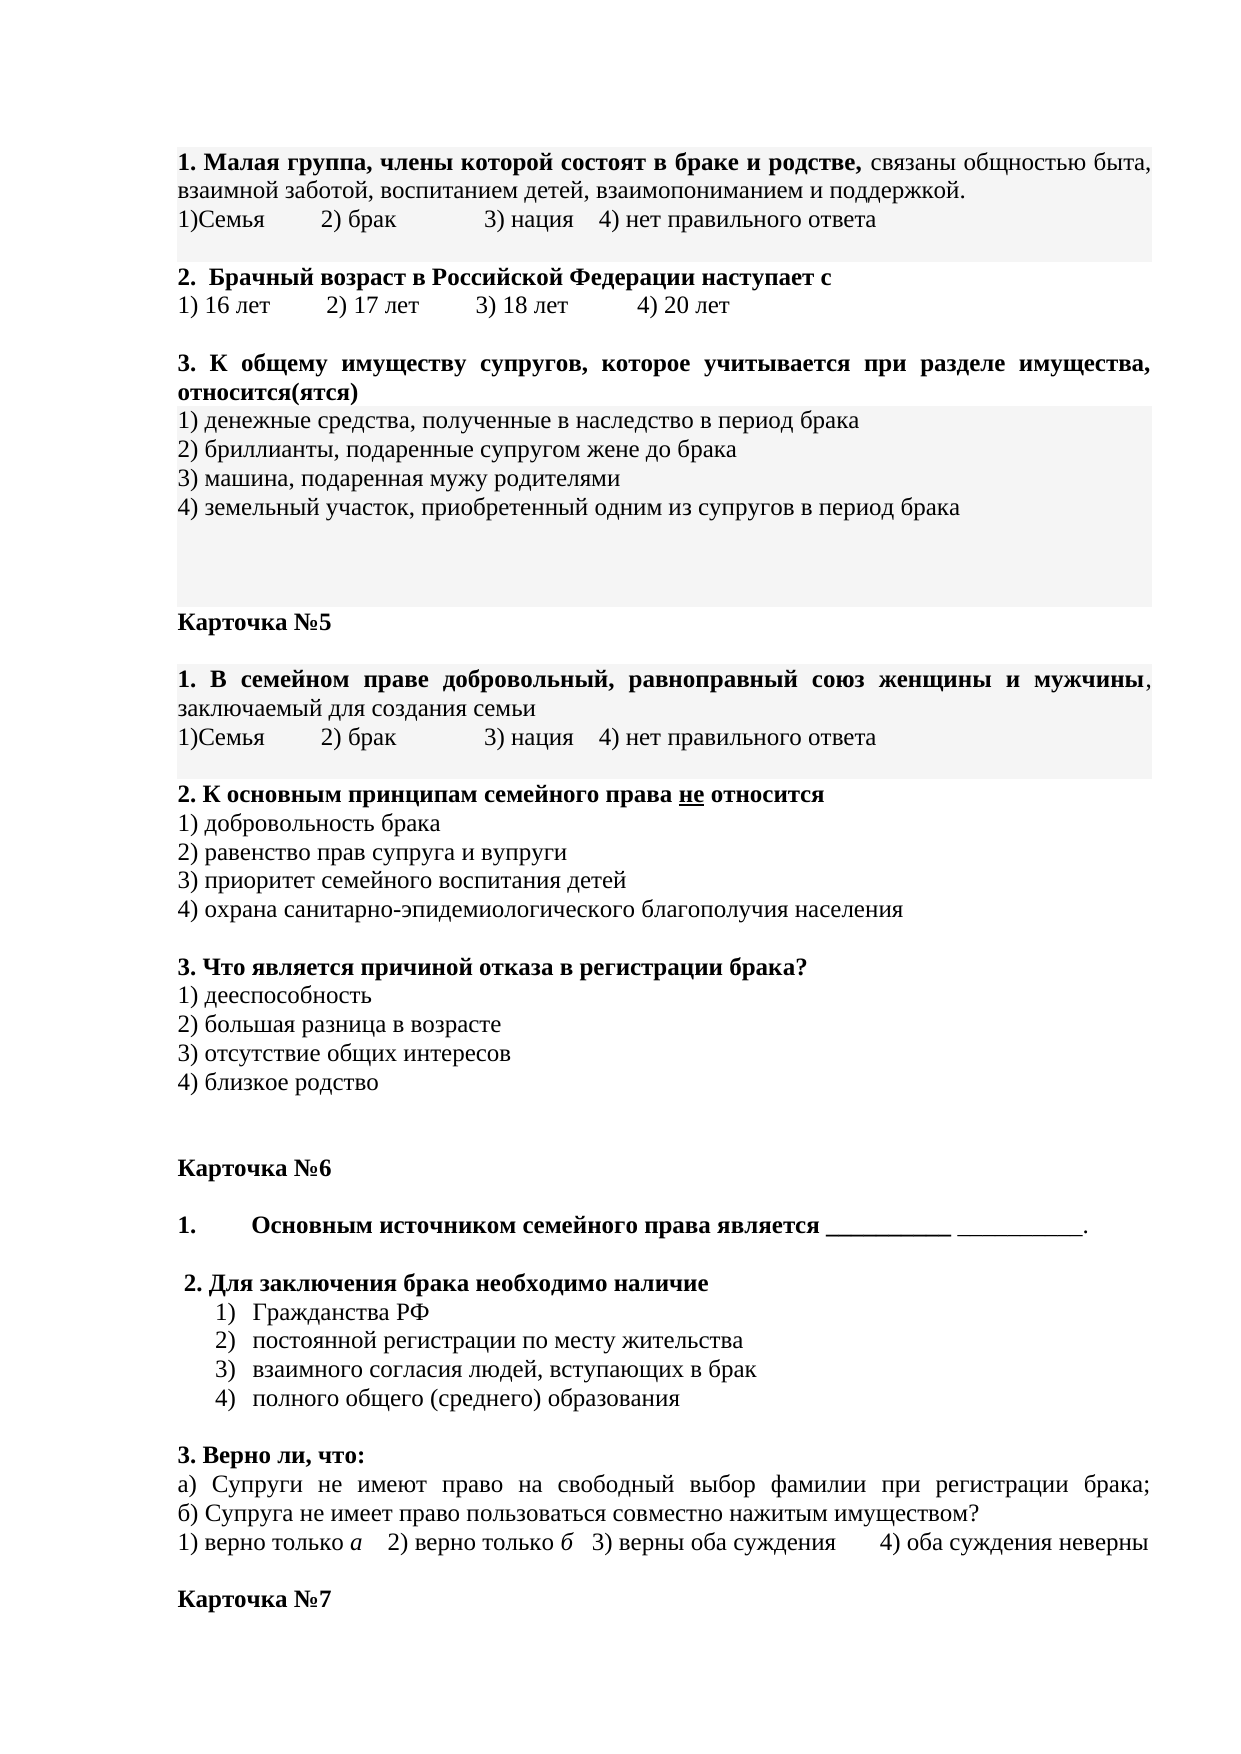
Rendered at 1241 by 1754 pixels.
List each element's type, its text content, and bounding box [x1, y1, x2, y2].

text 3) машина, подаренная мужу родителями [177, 463, 1152, 492]
text 3. Верно ли, что: [177, 1441, 1152, 1469]
list полного общего (среднего) образования [215, 1383, 1152, 1412]
text 3. К общему имуществу супругов, которое учитывается при разделе имущества, относится(ятся) [177, 348, 1152, 406]
text 3) приоритет семейного воспитания детей [177, 866, 1152, 894]
text 1) добровольность брака [177, 808, 1152, 837]
text 2) бриллианты, подаренные супругом жене до брака [177, 434, 1152, 463]
list Гражданства РФ [215, 1297, 1152, 1326]
text Карточка №5 [177, 607, 1152, 636]
text Карточка №6 [177, 1153, 1152, 1182]
text 1) дееспособность [177, 981, 1152, 1009]
text 2. К основным принципам семейного права не относится [177, 779, 1152, 808]
list взаимного согласия людей, вступающих в брак [215, 1354, 1152, 1383]
list Основным источником семейного права является __________ __________. [177, 1211, 1152, 1239]
text 1) денежные средства, полученные в наследство в период брака [177, 406, 1152, 434]
text 4) земельный участок, приобретенный одним из супругов в период брака [177, 492, 1152, 521]
text Карточка №7 [177, 1584, 1152, 1613]
text а) Супруги не имеют право на свободный выбор фамилии при регистрации брака; б) Супруга не имеет право пользоваться совместно нажитым имуществом? [177, 1469, 1152, 1527]
text 1) верно только а 2) верно только б 3) верны оба суждения 4) оба суждения неверны [177, 1527, 1152, 1556]
text 1)Семья 2) брак 3) нация 4) нет правильного ответа [177, 722, 1152, 751]
text 2) большая разница в возрасте [177, 1009, 1152, 1038]
text 1) 16 лет 2) 17 лет 3) 18 лет 4) 20 лет [177, 291, 1152, 319]
list постоянной регистрации по месту жительства [215, 1326, 1152, 1354]
text 1)Семья 2) брак 3) нация 4) нет правильного ответа [177, 204, 1152, 233]
text 4) близкое родство [177, 1067, 1152, 1096]
text 2. Брачный возраст в Российской Федерации наступает с [177, 262, 1152, 291]
text 3) отсутствие общих интересов [177, 1038, 1152, 1067]
text 3. Что является причиной отказа в регистрации брака? [177, 952, 1152, 981]
text 1. Малая группа, члены которой состоят в браке и родстве, связаны общностью быта, взаимной заботой, воспитанием детей, взаимопониманием и поддержкой. [177, 147, 1152, 204]
text 2) равенство прав супруга и вупруги [177, 837, 1152, 866]
text 2. Для заключения брака необходимо наличие [177, 1268, 1152, 1297]
text 1. В семейном праве добровольный, равноправный союз женщины и мужчины, заключаемый для создания семьи [177, 664, 1152, 722]
text 4) охрана санитарно-эпидемиологического благополучия населения [177, 894, 1152, 923]
